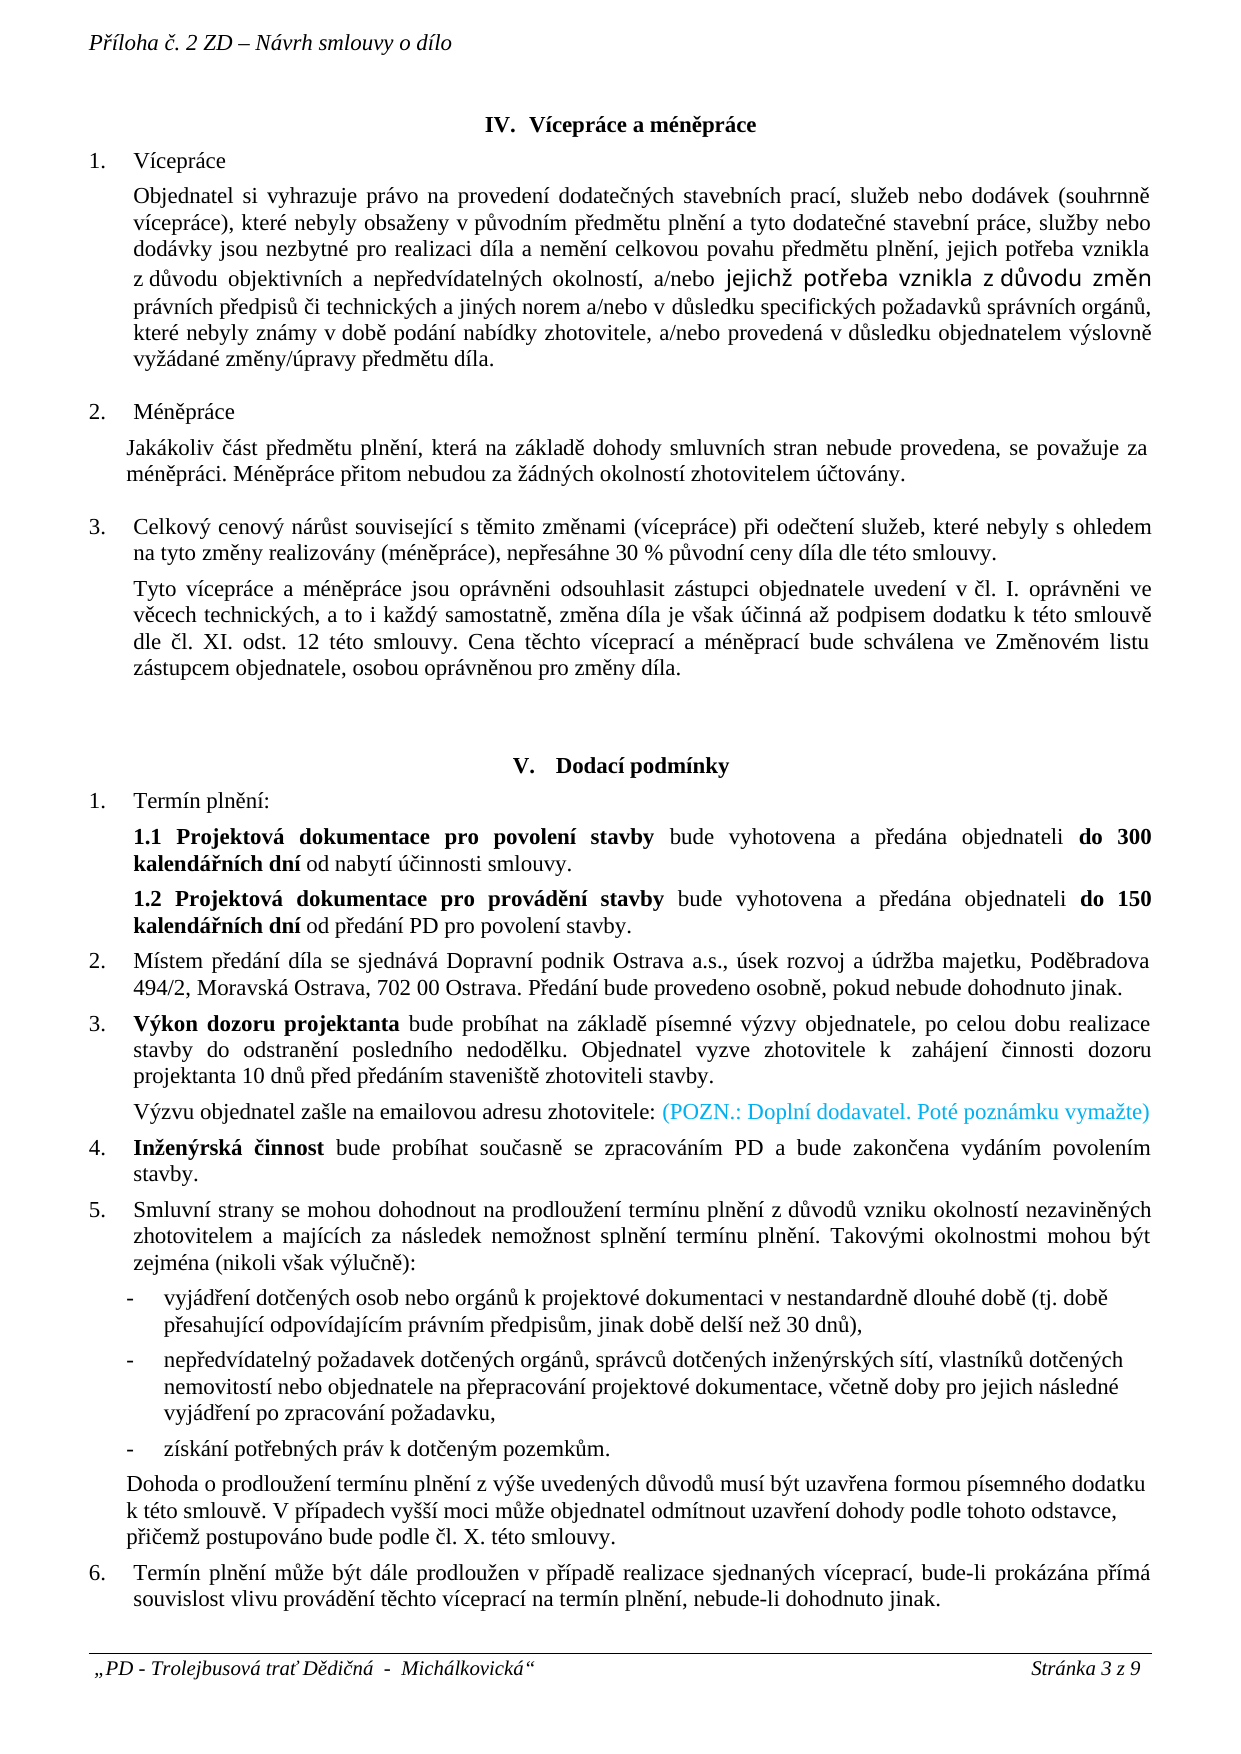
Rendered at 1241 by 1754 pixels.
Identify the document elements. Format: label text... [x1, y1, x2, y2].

list Vícepráce [89, 147, 1152, 173]
list Termín plnění může být dále prodloužen v případě realizace sjednaných víceprací, bude-li prokázána přímá souvislost vlivu provádění těchto víceprací na termín plnění, nebude-li dohodnuto jinak. [89, 1559, 1152, 1612]
list Dodací podmínky [90, 752, 1152, 778]
list Místem předání díla se sjednává Dopravní podnik Ostrava a.s., úsek rozvoj a údržba majetku, Poděbradova 494/2, Moravská Ostrava, 702 00 Ostrava. Předání bude provedeno osobně, pokud nebude dohodnuto jinak. [89, 947, 1152, 1000]
list vyjádření dotčených osob nebo orgánů k projektové dokumentaci v nestandardně dlouhé době (tj. době přesahující odpovídajícím právním předpisům, jinak době delší než 30 dnů), [126, 1284, 1149, 1337]
list Méněpráce [89, 398, 1152, 424]
text Výzvu objednatel zašle na emailovou adresu zhotovitele: (POZN.: Doplní dodavatel. Poté poznámku vymažte) [89, 1098, 1152, 1124]
list Smluvní strany se mohou dohodnout na prodloužení termínu plnění z důvodů vzniku okolností nezaviněných zhotovitelem a majících za následek nemožnost splnění termínu plnění. Takovými okolnostmi mohou být zejména (nikoli však výlučně): [89, 1196, 1152, 1275]
list Celkový cenový nárůst související s těmito změnami (vícepráce) při odečtení služeb, které nebyly s ohledem na tyto změny realizovány (méněpráce), nepřesáhne 30 % původní ceny díla dle této smlouvy. [89, 513, 1152, 566]
text Objednatel si vyhrazuje právo na provedení dodatečných stavebních prací, služeb nebo dodávek (souhrnně vícepráce), které nebyly obsaženy v původním předmětu plnění a tyto dodatečné stavební práce, služby nebo dodávky jsou nezbytné pro realizaci díla a nemění celkovou povahu předmětu plnění, jejich potřeba vznikla z důvodu objektivních a nepředvídatelných okolností, a/nebo jejichž potřeba vznikla z důvodu změn právních předpisů či technických a jiných norem a/nebo v důsledku specifických požadavků správních orgánů, které nebyly známy v době podání nabídky zhotovitele, a/nebo provedená v důsledku objednatelem výslovně vyžádané změny/úpravy předmětu díla. [133, 182, 1152, 372]
list Výkon dozoru projektanta bude probíhat na základě písemné výzvy objednatele, po celou dobu realizace stavby do odstranění posledního nedodělku. Objednatel vyzve zhotovitele k zahájení činnosti dozoru projektanta 10 dnů před předáním staveniště zhotoviteli stavby. [89, 1009, 1152, 1089]
list nepředvídatelný požadavek dotčených orgánů, správců dotčených inženýrských sítí, vlastníků dotčených nemovitostí nebo objednatele na přepracování projektové dokumentace, včetně doby pro jejich následné vyjádření po zpracování požadavku, [126, 1346, 1149, 1425]
text Tyto vícepráce a méněpráce jsou oprávněni odsouhlasit zástupci objednatele uvedení v čl. I. oprávněni ve věcech technických, a to i každý samostatně, změna díla je však účinná až podpisem dodatku k této smlouvě dle čl. XI. odst. 12 této smlouvy. Cena těchto víceprací a méněprací bude schválena ve Změnovém listu zástupcem objednatele, osobou oprávněnou pro změny díla. [133, 575, 1152, 680]
text 1.2 Projektová dokumentace pro provádění stavby bude vyhotovena a předána objednateli do 150 kalendářních dní od předání PD pro povolení stavby. [133, 885, 1152, 938]
list Jakákoliv část předmětu plnění, která na základě dohody smluvních stran nebude provedena, se považuje za méněpráci. Méněpráce přitom nebudou za žádných okolností zhotovitelem účtovány. [126, 434, 1149, 487]
text Dohoda o prodloužení termínu plnění z výše uvedených důvodů musí být uzavřena formou písemného dodatku k této smlouvě. V případech vyšší moci může objednatel odmítnout uzavření dohody podle tohoto odstavce, přičemž postupováno bude podle čl. X. této smlouvy. [126, 1471, 1149, 1549]
list Vícepráce a méněpráce [89, 111, 1152, 137]
list Termín plnění: [89, 788, 1152, 814]
text 1.1 Projektová dokumentace pro povolení stavby bude vyhotovena a předána objednateli do 300 kalendářních dní od nabytí účinnosti smlouvy. [133, 823, 1152, 876]
list Inženýrská činnost bude probíhat současně se zpracováním PD a bude zakončena vydáním povolením stavby. [89, 1134, 1152, 1186]
list získání potřebných práv k dotčeným pozemkům. [126, 1435, 1149, 1461]
